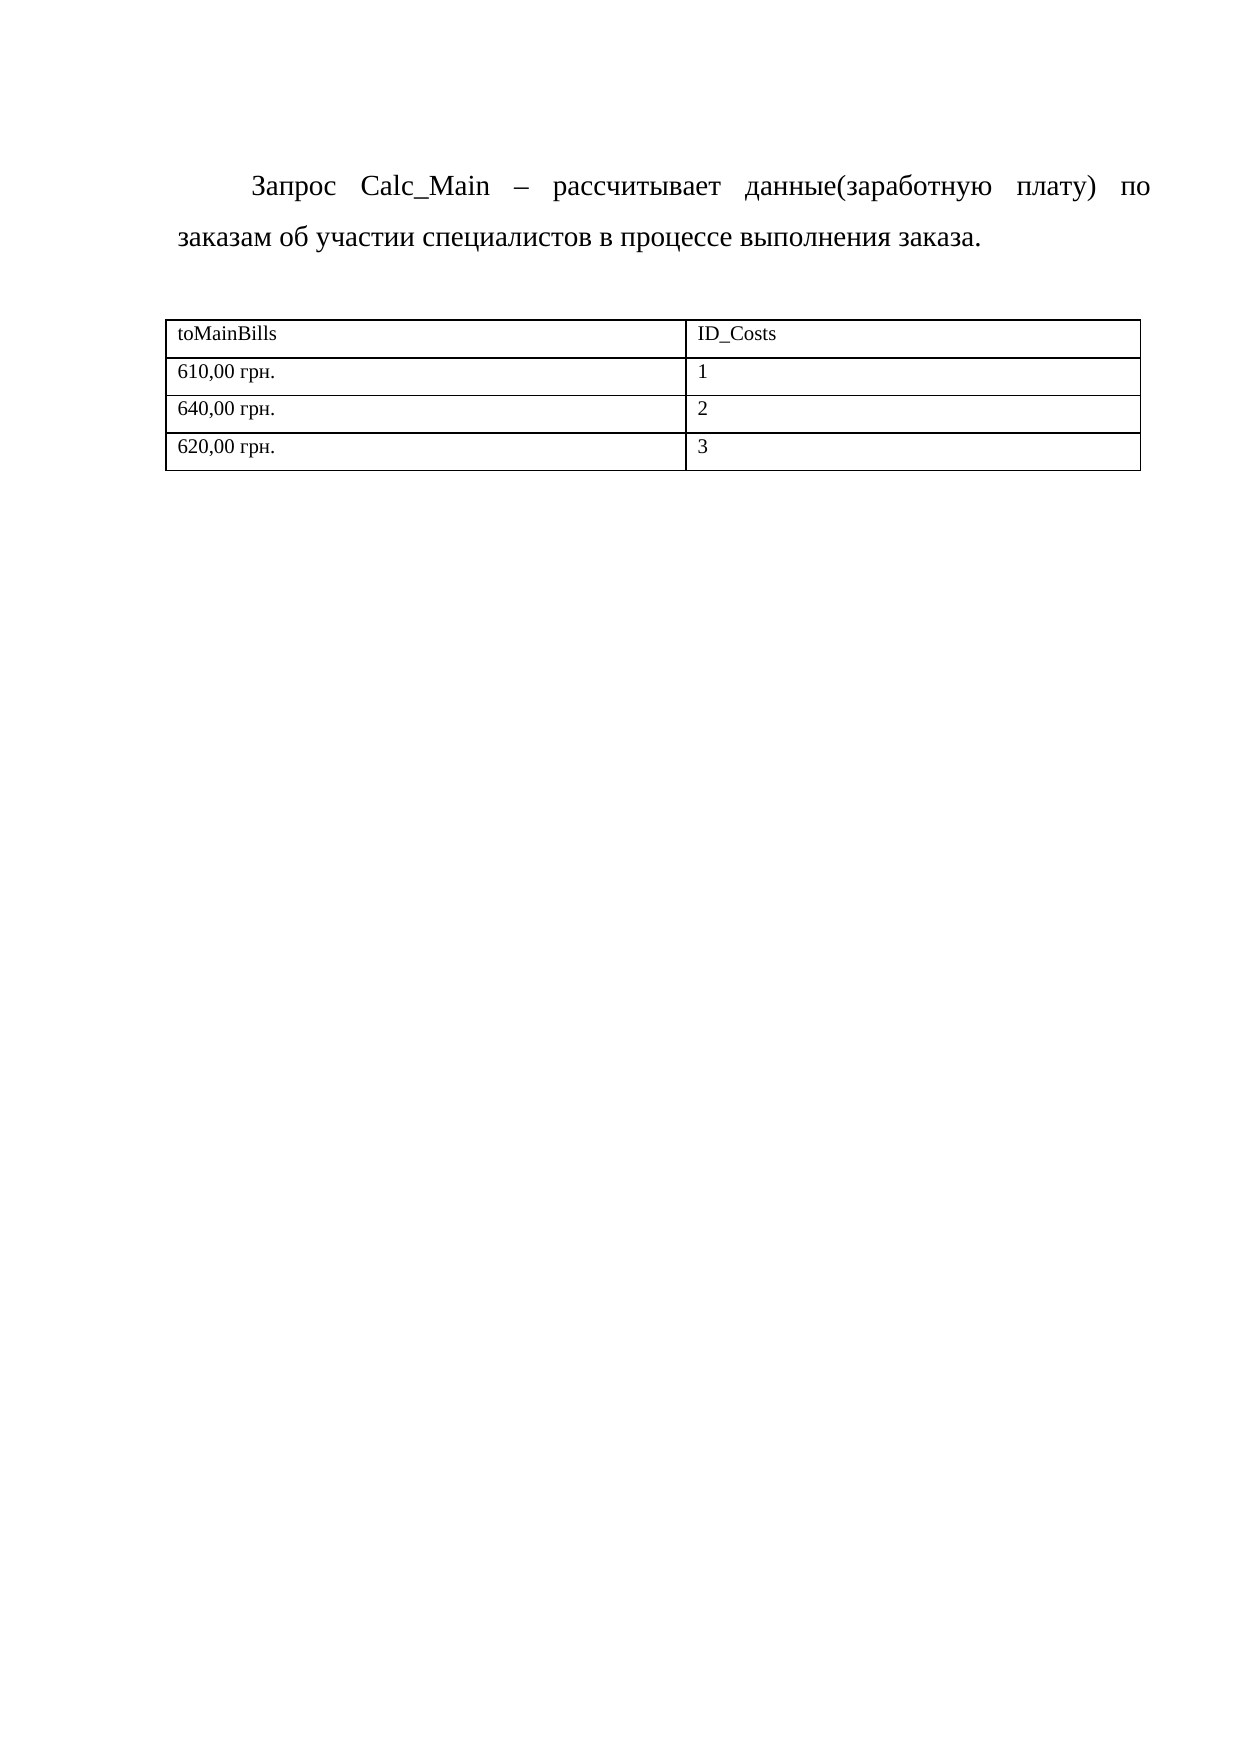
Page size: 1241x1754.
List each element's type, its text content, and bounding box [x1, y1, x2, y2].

table_cell 1 [687, 359, 1140, 394]
table_header ID_Costs [687, 321, 1140, 357]
table_cell 2 [687, 396, 1140, 432]
text Запрос Calc_Main – рассчитывает данные(заработную плату) по заказам об участии специалистов в процессе выполнения заказа. [177, 168, 1152, 252]
table_header toMainBills [167, 321, 685, 357]
table_cell 3 [687, 434, 1140, 470]
table_cell 640,00 грн. [167, 396, 685, 432]
table_cell 620,00 грн. [167, 434, 685, 470]
table_cell 610,00 грн. [167, 359, 685, 394]
